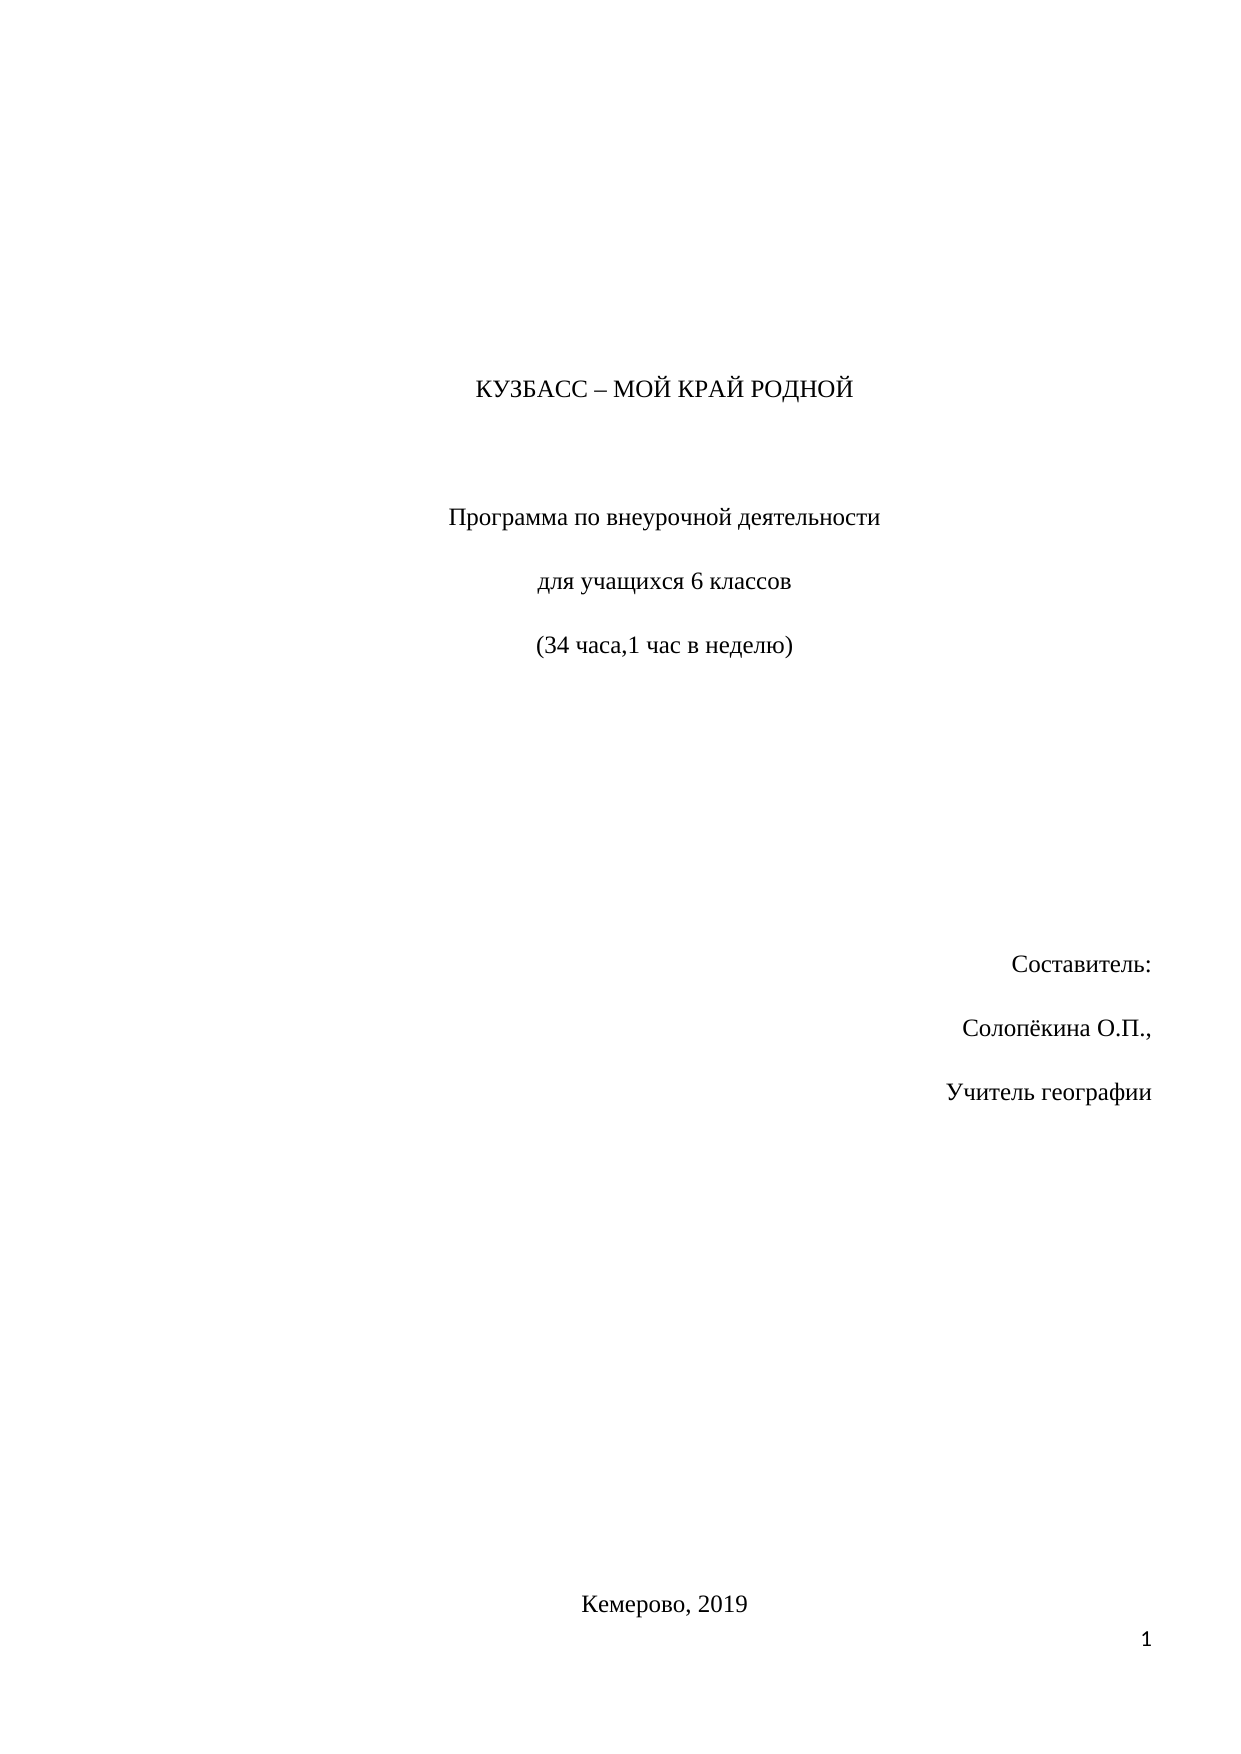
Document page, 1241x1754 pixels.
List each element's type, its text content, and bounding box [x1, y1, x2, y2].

text Учитель географии [177, 1077, 1152, 1106]
text Программа по внеурочной деятельности [177, 502, 1152, 531]
text Кемерово, 2019 [177, 1589, 1152, 1618]
text Солопёкина О.П., [177, 1013, 1152, 1042]
text КУЗБАСС – МОЙ КРАЙ РОДНОЙ [177, 374, 1152, 403]
text Составитель: [177, 949, 1152, 978]
text (34 часа,1 час в неделю) [177, 630, 1152, 658]
text для учащихся 6 классов [177, 566, 1152, 594]
